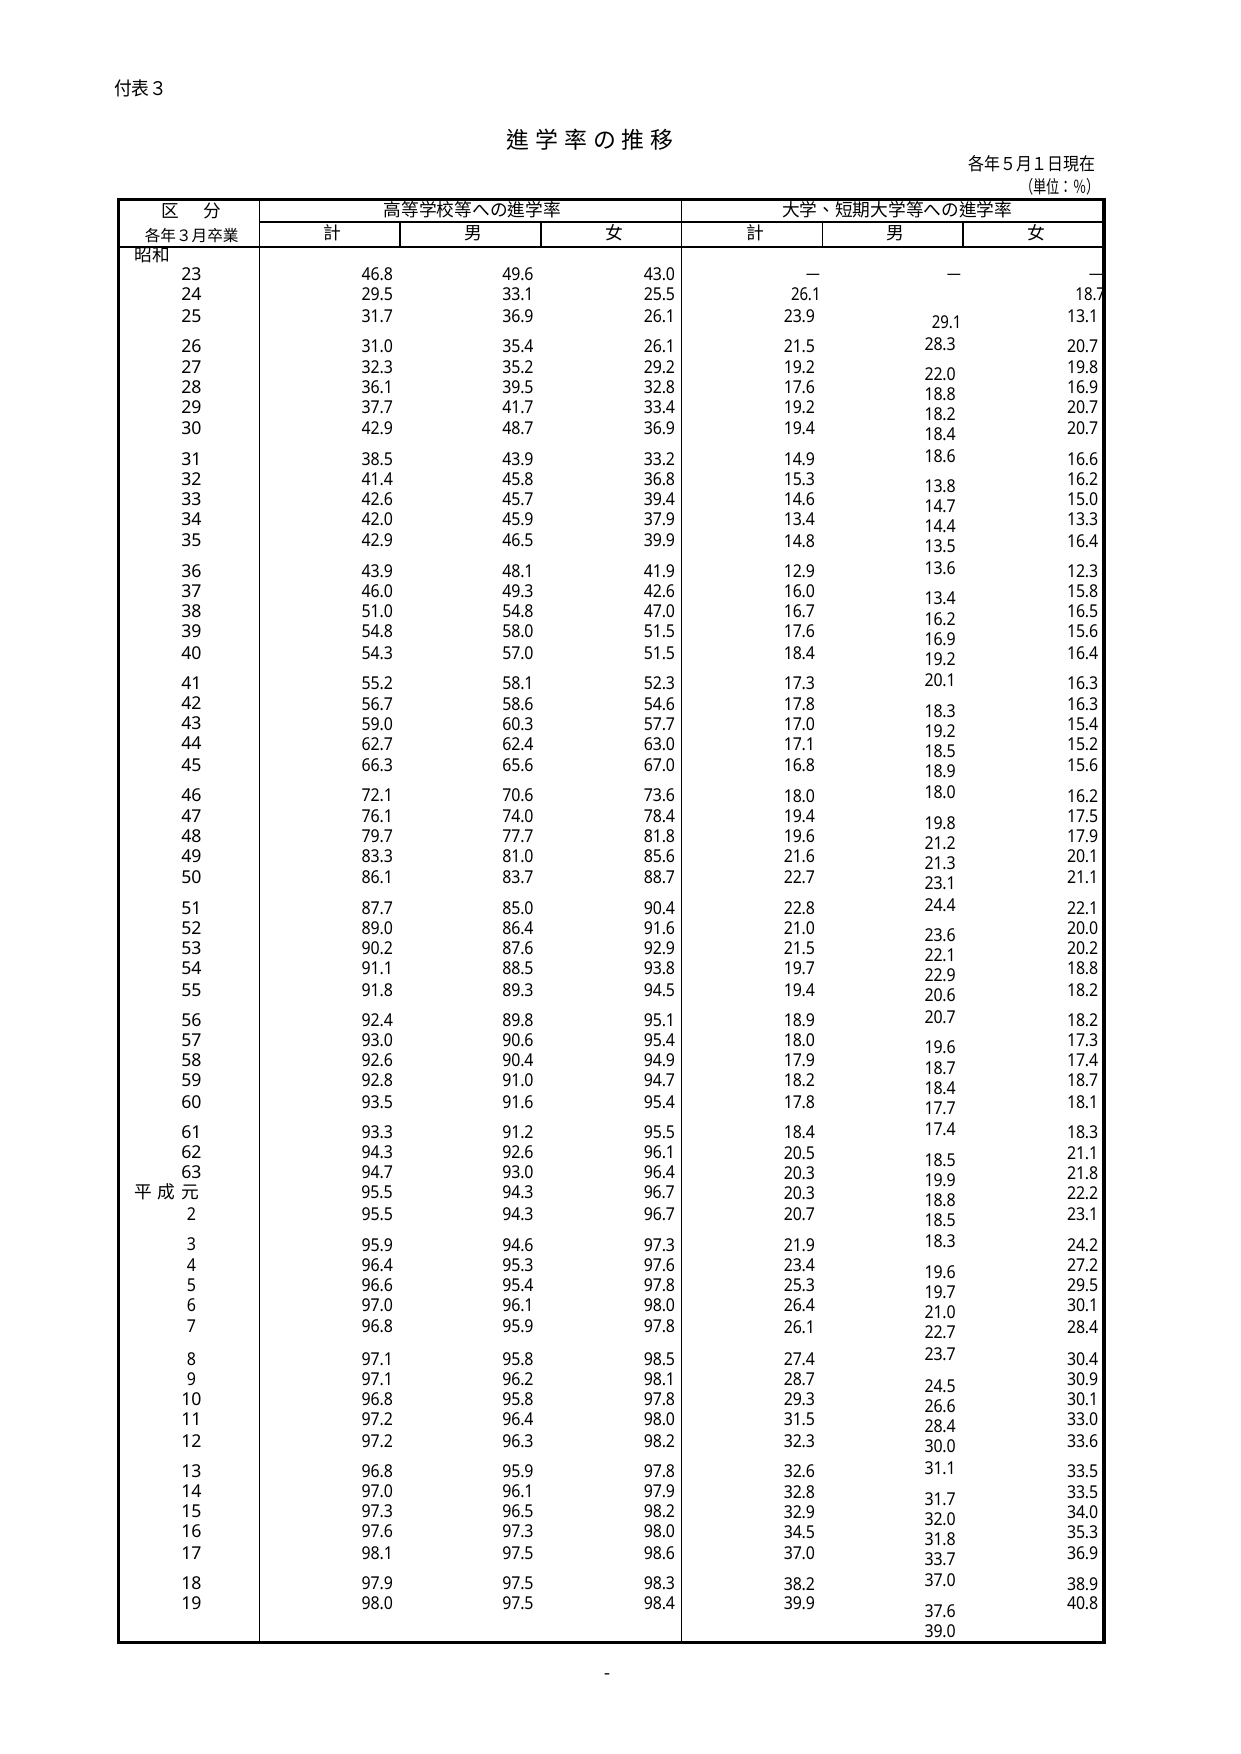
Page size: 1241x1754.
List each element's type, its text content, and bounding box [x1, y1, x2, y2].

table_header 大学、短期大学等への進学率 [682, 201, 1102, 221]
table_header 高等学校等への進学率 [260, 201, 681, 221]
table_header 区 分 各年３月卒業 [120, 201, 259, 246]
table_cell 男 [401, 223, 540, 246]
table_cell － 18.7 13.1 20.7 19.8 16.9 20.7 20.7 16.6 16.2 15.0 13.3 16.4 12.3 15.8 16.5 15.6 16.4 16.3 16.3 15.4 15.2 15.6 16.2 17.5 17.9 20.1 21.1 22.1 20.0 20.2 18.8 18.2 18.2 17.3 17.4 18.7 18.1 18.3 21.1 21.8 22.2 23.1 24.2 27.2 29.5 30.1 28.4 30.4 30.9 30.1 33.0 33.6 33.5 33.5 34.0 35.3 36.9 38.9 40.8 [963, 248, 1102, 1641]
table_cell 女 [542, 223, 681, 246]
table_cell 43.0 25.5 26.1 26.1 29.2 32.8 33.4 36.9 33.2 36.8 39.4 37.9 39.9 41.9 42.6 47.0 51.5 51.5 52.3 54.6 57.7 63.0 67.0 73.6 78.4 81.8 85.6 88.7 90.4 91.6 92.9 93.8 94.5 95.1 95.4 94.9 94.7 95.4 95.5 96.1 96.4 96.7 96.7 97.3 97.6 97.8 98.0 97.8 98.5 98.1 97.8 98.0 98.2 97.8 97.9 98.2 98.0 98.6 98.3 98.4 [541, 248, 681, 1641]
table_cell 昭和 23 24 25 26 27 28 29 30 31 32 33 34 35 36 37 38 39 40 41 42 43 44 45 46 47 48 49 50 51 52 53 54 55 56 57 58 59 60 61 62 63 平 成 元 2 3 4 5 6 7 8 9 10 11 12 13 14 15 16 17 18 19 [120, 248, 259, 1641]
text （単位：％） [1020, 175, 1121, 198]
subtitle 各年５月１日現在 [968, 153, 1121, 175]
table_cell 女 [964, 223, 1102, 246]
subtitle 付表３ [114, 75, 171, 101]
table_cell 49.6 33.1 36.9 35.4 35.2 39.5 41.7 48.7 43.9 45.8 45.7 45.9 46.5 48.1 49.3 54.8 58.0 57.0 58.1 58.6 60.3 62.4 65.6 70.6 74.0 77.7 81.0 83.7 85.0 86.4 87.6 88.5 89.3 89.8 90.6 90.4 91.0 91.6 91.2 92.6 93.0 94.3 94.3 94.6 95.3 95.4 96.1 95.9 95.8 96.2 95.8 96.4 96.3 95.9 96.1 96.5 97.3 97.5 97.5 97.5 [400, 248, 541, 1641]
table_cell 計 [260, 223, 399, 246]
text 進 学 率 の 推 移 [506, 124, 722, 155]
table_cell 計 [682, 223, 822, 246]
table_cell 46.8 29.5 31.7 31.0 32.3 36.1 37.7 42.9 38.5 41.4 42.6 42.0 42.9 43.9 46.0 51.0 54.8 54.3 55.2 56.7 59.0 62.7 66.3 72.1 76.1 79.7 83.3 86.1 87.7 89.0 90.2 91.1 91.8 92.4 93.0 92.6 92.8 93.5 93.3 94.3 94.7 95.5 95.5 95.9 96.4 96.6 97.0 96.8 97.1 97.1 96.8 97.2 97.2 96.8 97.0 97.3 97.6 98.1 97.9 98.0 [260, 248, 400, 1641]
table_cell － 26.1 23.9 21.5 19.2 17.6 19.2 19.4 14.9 15.3 14.6 13.4 14.8 12.9 16.0 16.7 17.6 18.4 17.3 17.8 17.0 17.1 16.8 18.0 19.4 19.6 21.6 22.7 22.8 21.0 21.5 19.7 19.4 18.9 18.0 17.9 18.2 17.8 18.4 20.5 20.3 20.3 20.7 21.9 23.4 25.3 26.4 26.1 27.4 28.7 29.3 31.5 32.3 32.6 32.8 32.9 34.5 37.0 38.2 39.9 [682, 248, 822, 1641]
table_cell － 29.1 28.3 22.0 18.8 18.2 18.4 18.6 13.8 14.7 14.4 13.5 13.6 13.4 16.2 16.9 19.2 20.1 18.3 19.2 18.5 18.9 18.0 19.8 21.2 21.3 23.1 24.4 23.6 22.1 22.9 20.6 20.7 19.6 18.7 18.4 17.7 17.4 18.5 19.9 18.8 18.5 18.3 19.6 19.7 21.0 22.7 23.7 24.5 26.6 28.4 30.0 31.1 31.7 32.0 31.8 33.7 37.0 37.6 39.0 [823, 248, 963, 1641]
table_cell 男 [823, 223, 962, 246]
